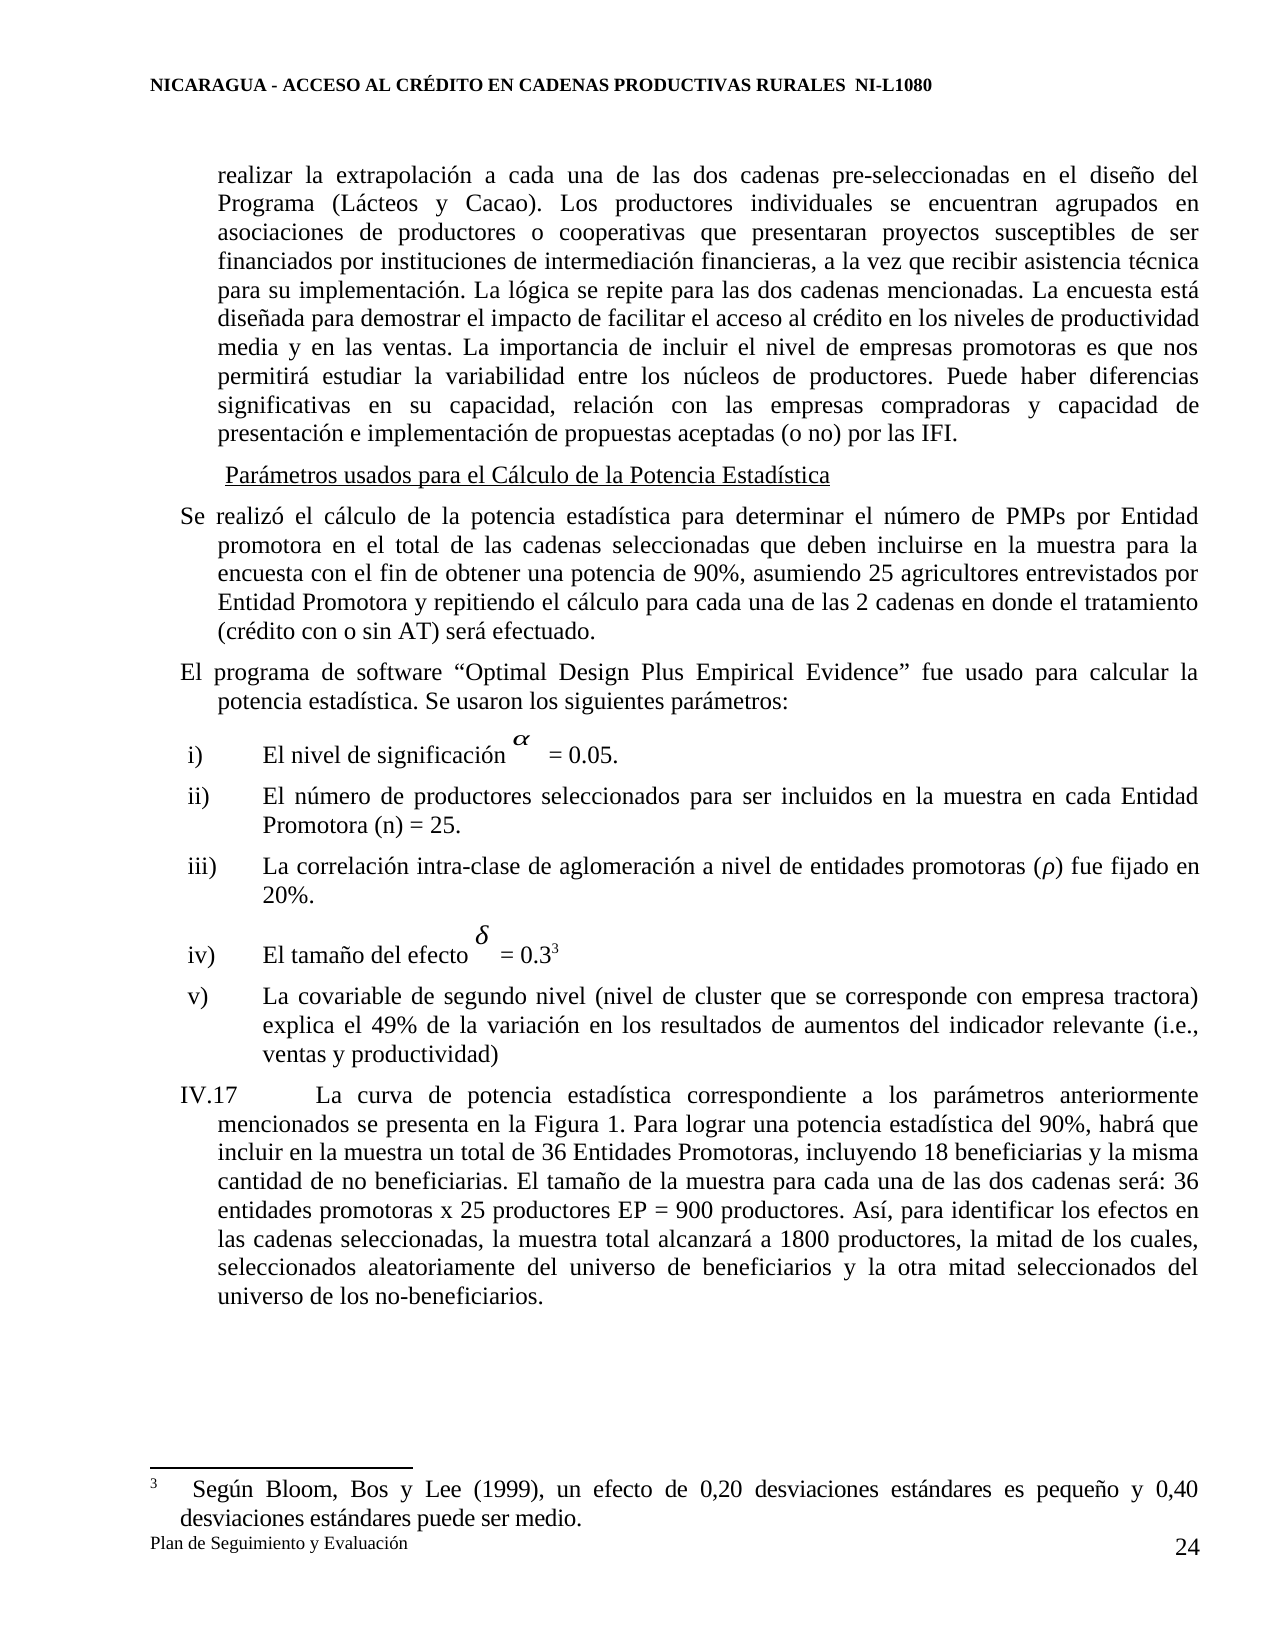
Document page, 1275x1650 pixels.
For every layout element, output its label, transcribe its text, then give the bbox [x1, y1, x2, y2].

list Se realizó el cálculo de la potencia estadística para determinar el número de PMPs por Entidad promotora en el total de las cadenas seleccionadas que deben incluirse en la muestra para la encuesta con el fin de obtener una potencia de 90%, asumiendo 25 agricultores entrevistados por Entidad Promotora y repitiendo el cálculo para cada una de las 2 cadenas en donde el tratamiento (crédito con o sin AT) será efectuado. [180, 501, 1200, 645]
list La correlación intra-clase de aglomeración a nivel de entidades promotoras (ρ) fue fijado en 20%. [187, 851, 1200, 908]
list El número de productores seleccionados para ser incluidos en la muestra en cada Entidad Promotora (n) = 25. [187, 781, 1200, 838]
text Parámetros usados para el Cálculo de la Potencia Estadística [225, 460, 1200, 488]
text La curva de potencia estadística correspondiente a los parámetros anteriormente mencionados se presenta en la Figura 1. Para lograr una potencia estadística del 90%, habrá que incluir en la muestra un total de 36 Entidades Promotoras, incluyendo 18 beneficiarias y la misma cantidad de no beneficiarias. El tamaño de la muestra para cada una de las dos cadenas será: 36 entidades promotoras x 25 productores EP = 900 productores. Así, para identificar los efectos en las cadenas seleccionadas, la muestra total alcanzará a 1800 productores, la mitad de los cuales, seleccionados aleatoriamente del universo de beneficiarios y la otra mitad seleccionados del universo de los no-beneficiarios. [180, 1080, 1200, 1310]
list El tamaño del efecto = 0.3 [187, 921, 1200, 969]
list El nivel de significación = 0.05. [187, 727, 1200, 768]
list El programa de software “Optimal Design Plus Empirical Evidence” fue usado para calcular la potencia estadística. Se usaron los siguientes parámetros: [180, 657, 1200, 715]
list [180, 160, 1200, 447]
list La covariable de segundo nivel (nivel de cluster que se corresponde con empresa tractora) explica el 49% de la variación en los resultados de aumentos del indicador relevante (i.e., ventas y productividad) [187, 981, 1200, 1067]
